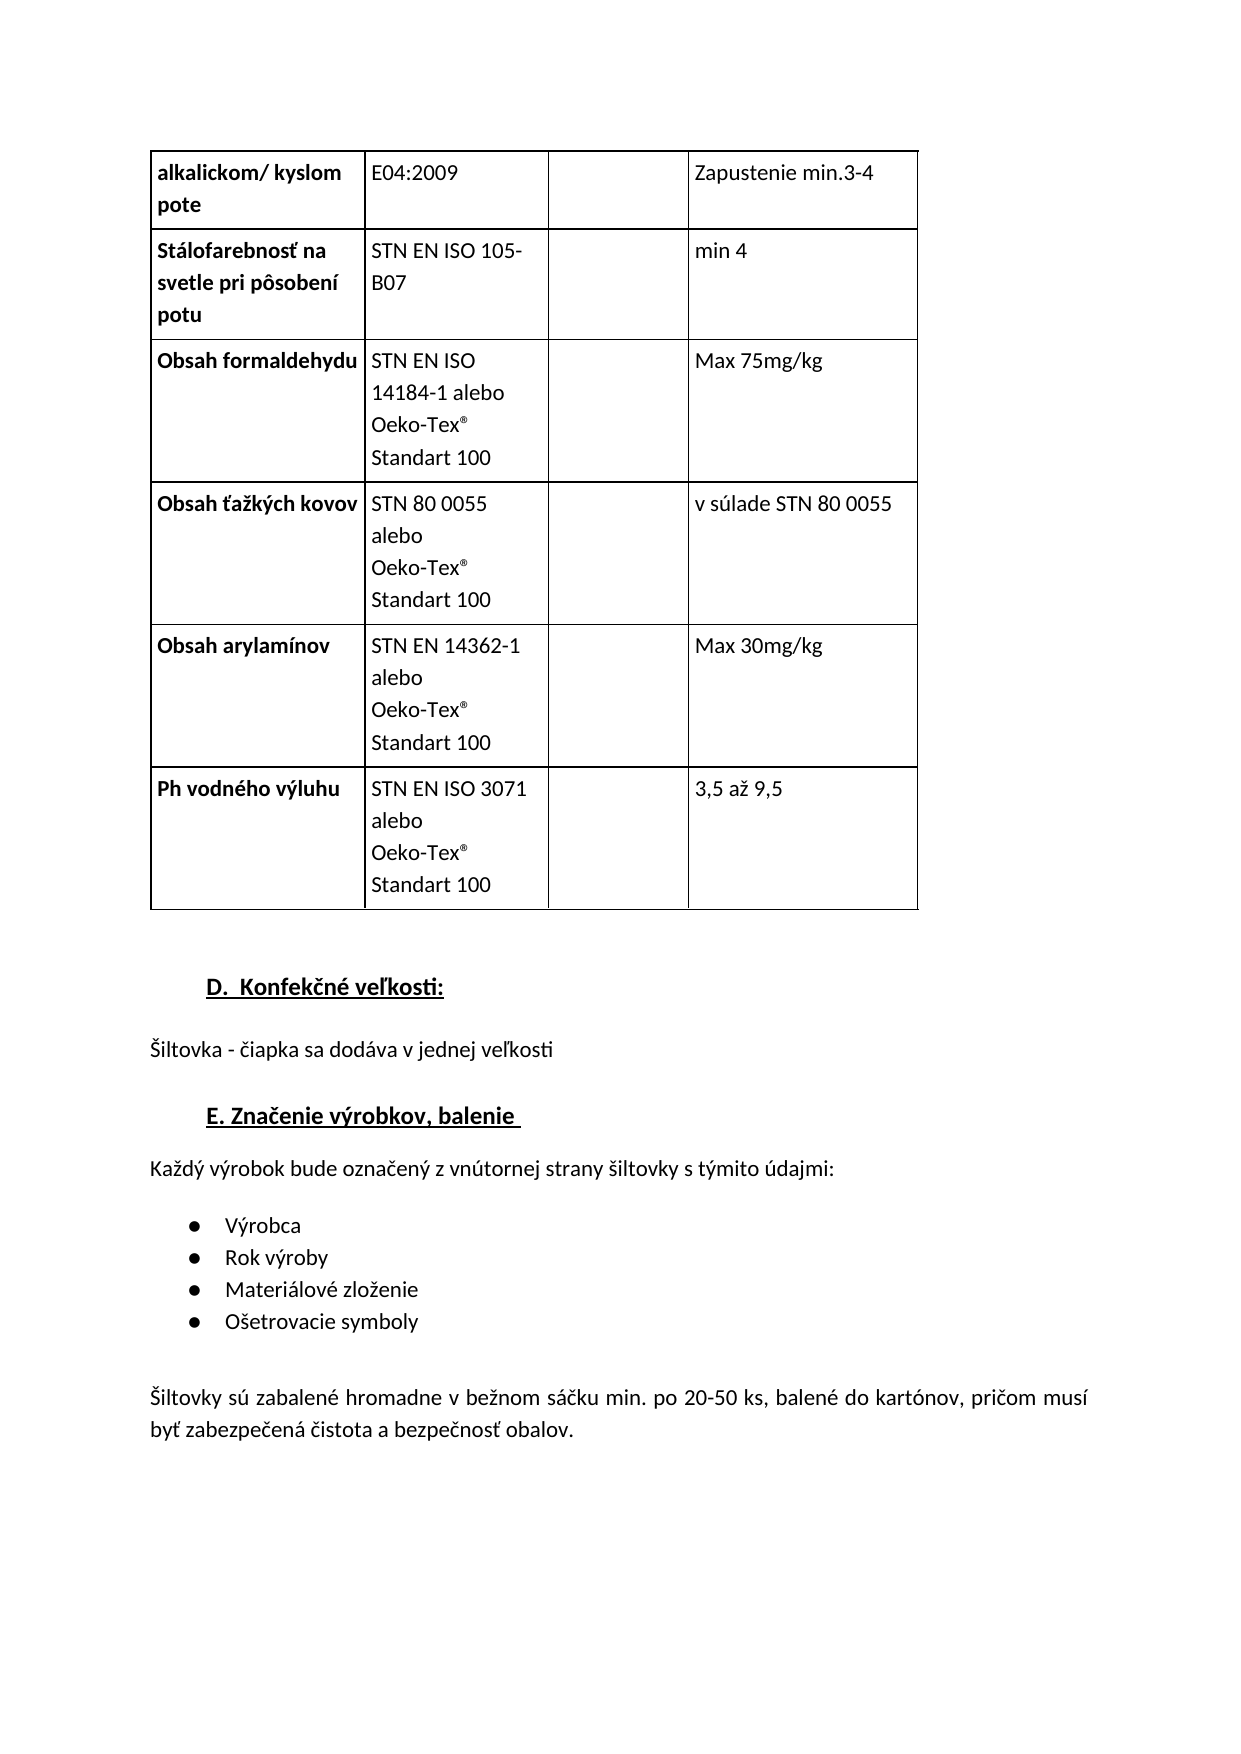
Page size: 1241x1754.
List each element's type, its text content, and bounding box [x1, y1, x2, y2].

table_cell min 4 [689, 230, 917, 338]
table_cell [549, 152, 688, 228]
list Materiálové zloženie [187, 1275, 1090, 1303]
table_cell STN EN ISO 3071 alebo Oeko-Tex® Standart 100 [366, 768, 548, 908]
table_cell Max 30mg/kg [689, 625, 917, 766]
text D. Konfekčné veľkosti: [206, 971, 1090, 1002]
text E. Značenie výrobkov, balenie [206, 1100, 1090, 1130]
table_cell v súlade STN 80 0055 [689, 483, 917, 623]
table_cell Stálofarebnosť na svetle pri pôsobení potu [152, 230, 364, 338]
table_cell [549, 230, 688, 338]
table_cell Obsah ťažkých kovov [152, 483, 364, 623]
table_cell Obsah arylamínov [152, 625, 364, 766]
list Rok výroby [187, 1243, 1090, 1271]
table_cell [549, 625, 688, 766]
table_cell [689, 152, 917, 228]
table_cell Max 75mg/kg [689, 340, 917, 481]
table_cell Obsah formaldehydu [152, 340, 364, 481]
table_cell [366, 152, 548, 228]
text Šiltovka - čiapka sa dodáva v jednej veľkosti [150, 1036, 1090, 1063]
list Výrobca [187, 1211, 1090, 1239]
text Každý výrobok bude označený z vnútornej strany šiltovky s týmito údajmi: [150, 1154, 1090, 1182]
table_cell [549, 483, 688, 623]
table_cell [549, 768, 688, 908]
table_cell STN 80 0055 alebo Oeko-Tex® Standart 100 [366, 483, 548, 623]
table_cell STN EN ISO 105-B07 [366, 230, 548, 338]
table_cell [549, 340, 688, 481]
table_cell STN EN ISO 14184-1 alebo Oeko-Tex® Standart 100 [366, 340, 548, 481]
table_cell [152, 152, 364, 228]
table_cell STN EN 14362-1 alebo Oeko-Tex® Standart 100 [366, 625, 548, 766]
table_cell Ph vodného výluhu [152, 768, 364, 908]
list Ošetrovacie symboly [187, 1307, 1090, 1335]
table_cell 3,5 až 9,5 [689, 768, 917, 908]
text Šiltovky sú zabalené hromadne v bežnom sáčku min. po 20-50 ks, balené do kartónov, pričom musí byť zabezpečená čistota a bezpečnosť obalov. [150, 1383, 1090, 1443]
